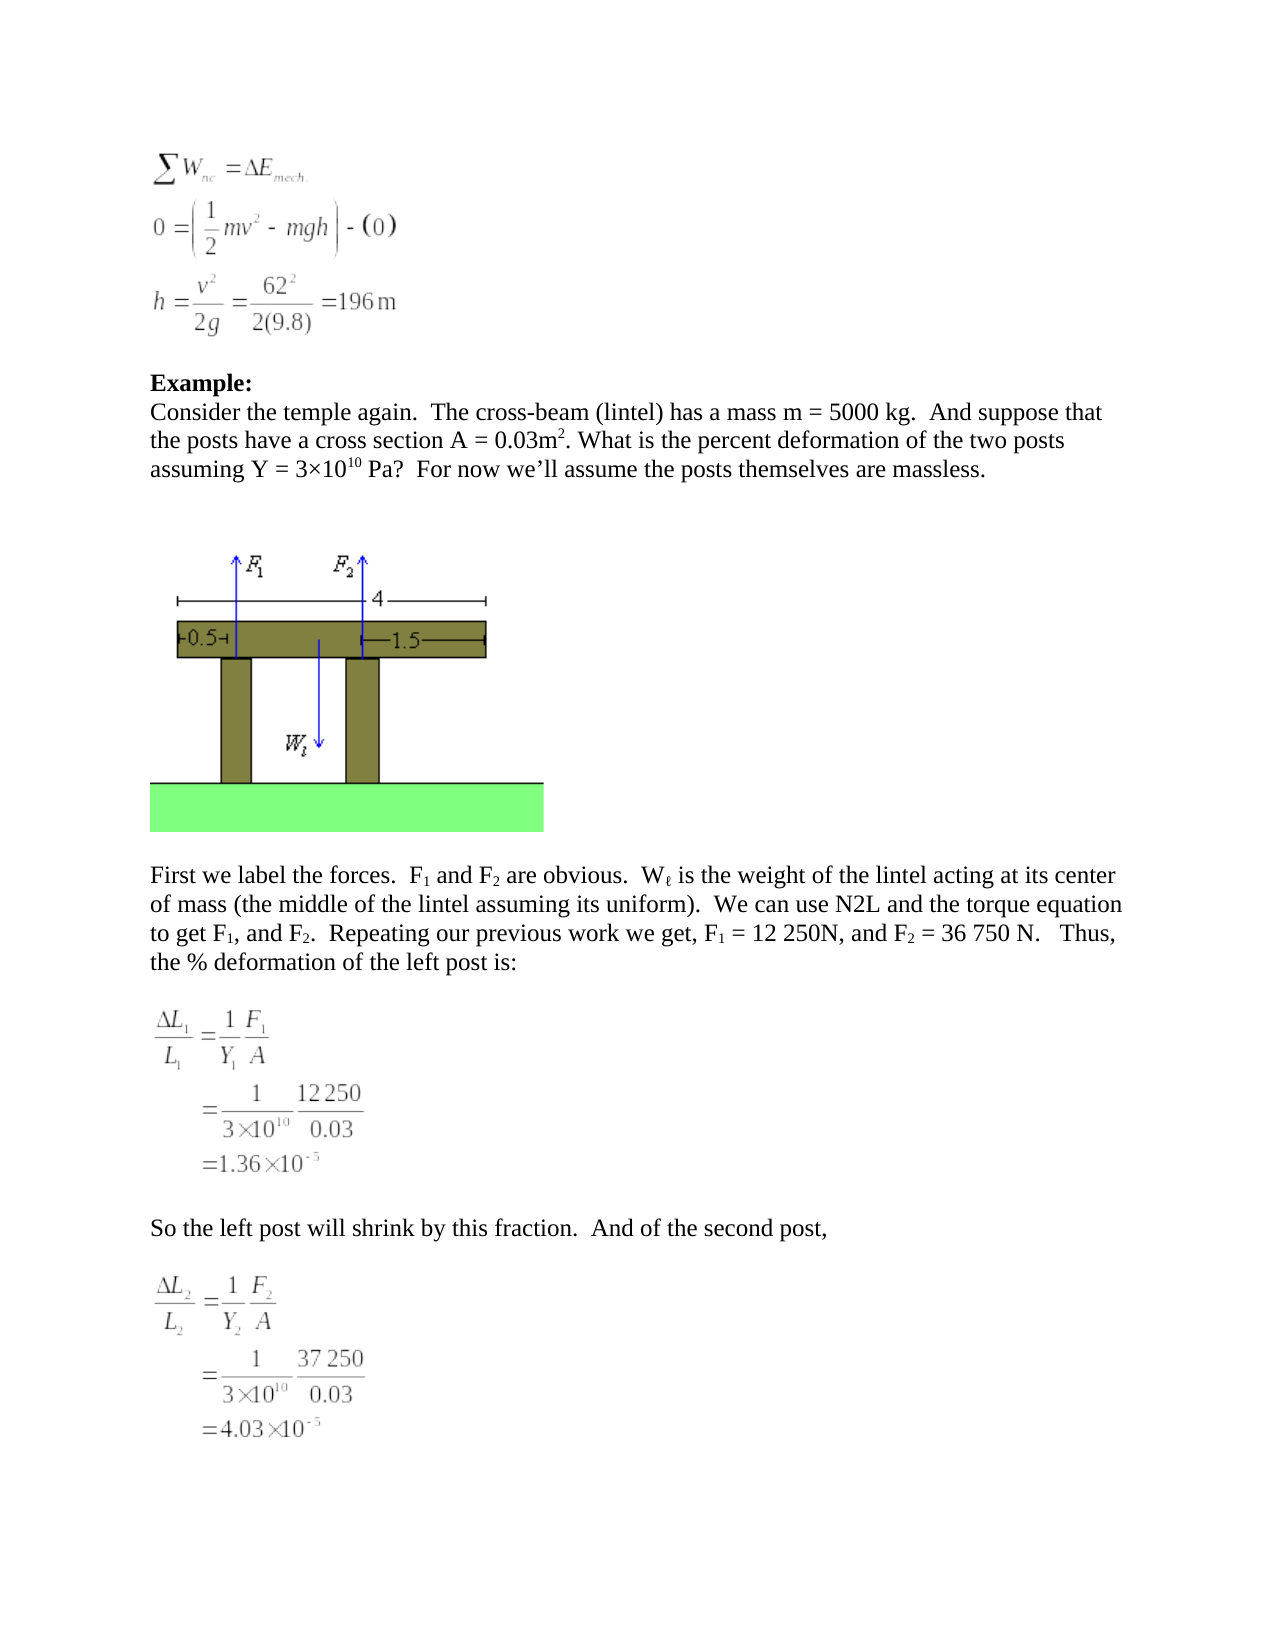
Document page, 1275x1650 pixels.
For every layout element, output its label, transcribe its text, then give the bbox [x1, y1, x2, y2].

text First we label the forces. F1 and F2 are obvious. Wℓ is the weight of the lintel acting at its center of mass (the middle of the lintel assuming its uniform). We can use N2L and the torque equation to get F1, and F2. Repeating our previous work we get, F1 = 12 250N, and F2 = 36 750 N. Thus, the % deformation of the left post is: [150, 861, 1125, 976]
text So the left post will shrink by this fraction. And of the second post, [150, 1213, 1125, 1242]
picture [150, 511, 544, 832]
text Consider the temple again. The cross-beam (lintel) has a mass m = 5000 kg. And suppose that the posts have a cross section A = 0.03m2. What is the percent deformation of the two posts assuming Y = 3×1010 Pa? For now we’ll assume the posts themselves are massless. [150, 397, 1125, 483]
text Example: [150, 368, 1125, 397]
